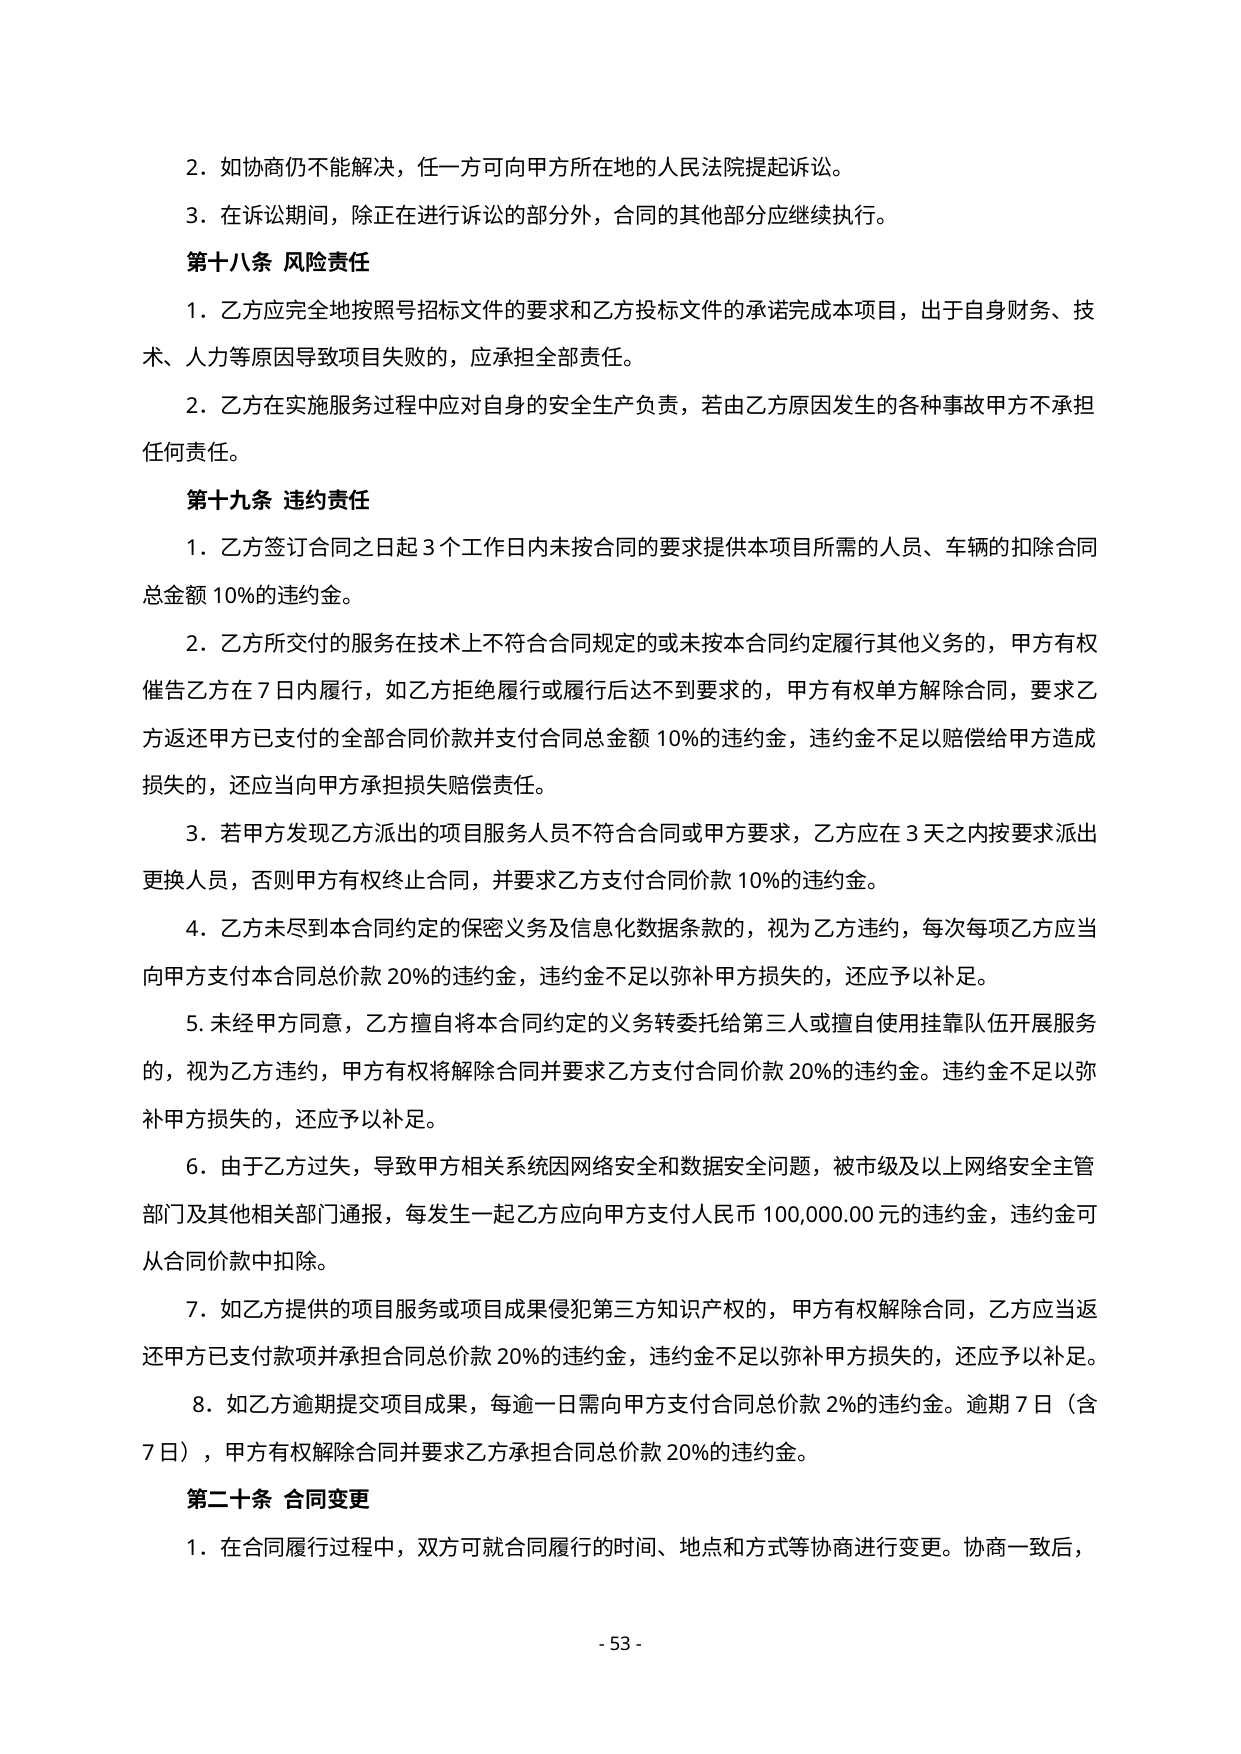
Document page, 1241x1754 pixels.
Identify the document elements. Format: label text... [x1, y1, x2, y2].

text 7．如乙方提供的项目服务或项目成果侵犯第三方知识产权的，甲方有权解除合同，乙方应当返还甲方已支付款项并承担合同总价款 20%的违约金，违约金不足以弥补甲方损失的，还应予以补足。 [142, 1292, 1098, 1371]
text 1．乙方签订合同之日起3个工作日内未按合同的要求提供本项目所需的人员、车辆的扣除合同总金额10%的违约金。 [142, 530, 1098, 610]
text 第十九条 违约责任 [142, 483, 1098, 514]
text 3．若甲方发现乙方派出的项目服务人员不符合合同或甲方要求，乙方应在3天之内按要求派出更换人员，否则甲方有权终止合同，并要求乙方支付合同价款10%的违约金。 [142, 816, 1098, 895]
text 8．如乙方逾期提交项目成果，每逾一日需向甲方支付合同总价款2%的违约金。逾期7日（含7日），甲方有权解除合同并要求乙方承担合同总价款20%的违约金。 [142, 1387, 1098, 1466]
text 4．乙方未尽到本合同约定的保密义务及信息化数据条款的，视为乙方违约，每次每项乙方应当向甲方支付本合同总价款20%的违约金，违约金不足以弥补甲方损失的，还应予以补足。 [142, 911, 1098, 991]
text 5. 未经甲方同意，乙方擅自将本合同约定的义务转委托给第三人或擅自使用挂靠队伍开展服务的，视为乙方违约，甲方有权将解除合同并要求乙方支付合同价款20%的违约金。违约金不足以弥补甲方损失的，还应予以补足。 [142, 1006, 1098, 1133]
text 1．乙方应完全地按照号招标文件的要求和乙方投标文件的承诺完成本项目，出于自身财务、技术、人力等原因导致项目失败的，应承担全部责任。 [142, 293, 1098, 372]
text 2．乙方所交付的服务在技术上不符合合同规定的或未按本合同约定履行其他义务的，甲方有权催告乙方在7日内履行，如乙方拒绝履行或履行后达不到要求的，甲方有权单方解除合同，要求乙方返还甲方已支付的全部合同价款并支付合同总金额10%的违约金，违约金不足以赔偿给甲方造成损失的，还应当向甲方承担损失赔偿责任。 [142, 626, 1098, 800]
text 2．乙方在实施服务过程中应对自身的安全生产负责，若由乙方原因发生的各种事故甲方不承担任何责任。 [142, 388, 1098, 467]
text 3．在诉讼期间，除正在进行诉讼的部分外，合同的其他部分应继续执行。 [142, 198, 1098, 229]
text 2．如协商仍不能解决，任一方可向甲方所在地的人民法院提起诉讼。 [142, 150, 1098, 182]
text 6．由于乙方过失，导致甲方相关系统因网络安全和数据安全问题，被市级及以上网络安全主管部门及其他相关部门通报，每发生一起乙方应向甲方支付人民币100,000.00元的违约金，违约金可从合同价款中扣除。 [142, 1149, 1098, 1276]
text 第二十条 合同变更 [142, 1482, 1098, 1514]
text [142, 1530, 1098, 1561]
text 第十八条 风险责任 [142, 245, 1098, 277]
